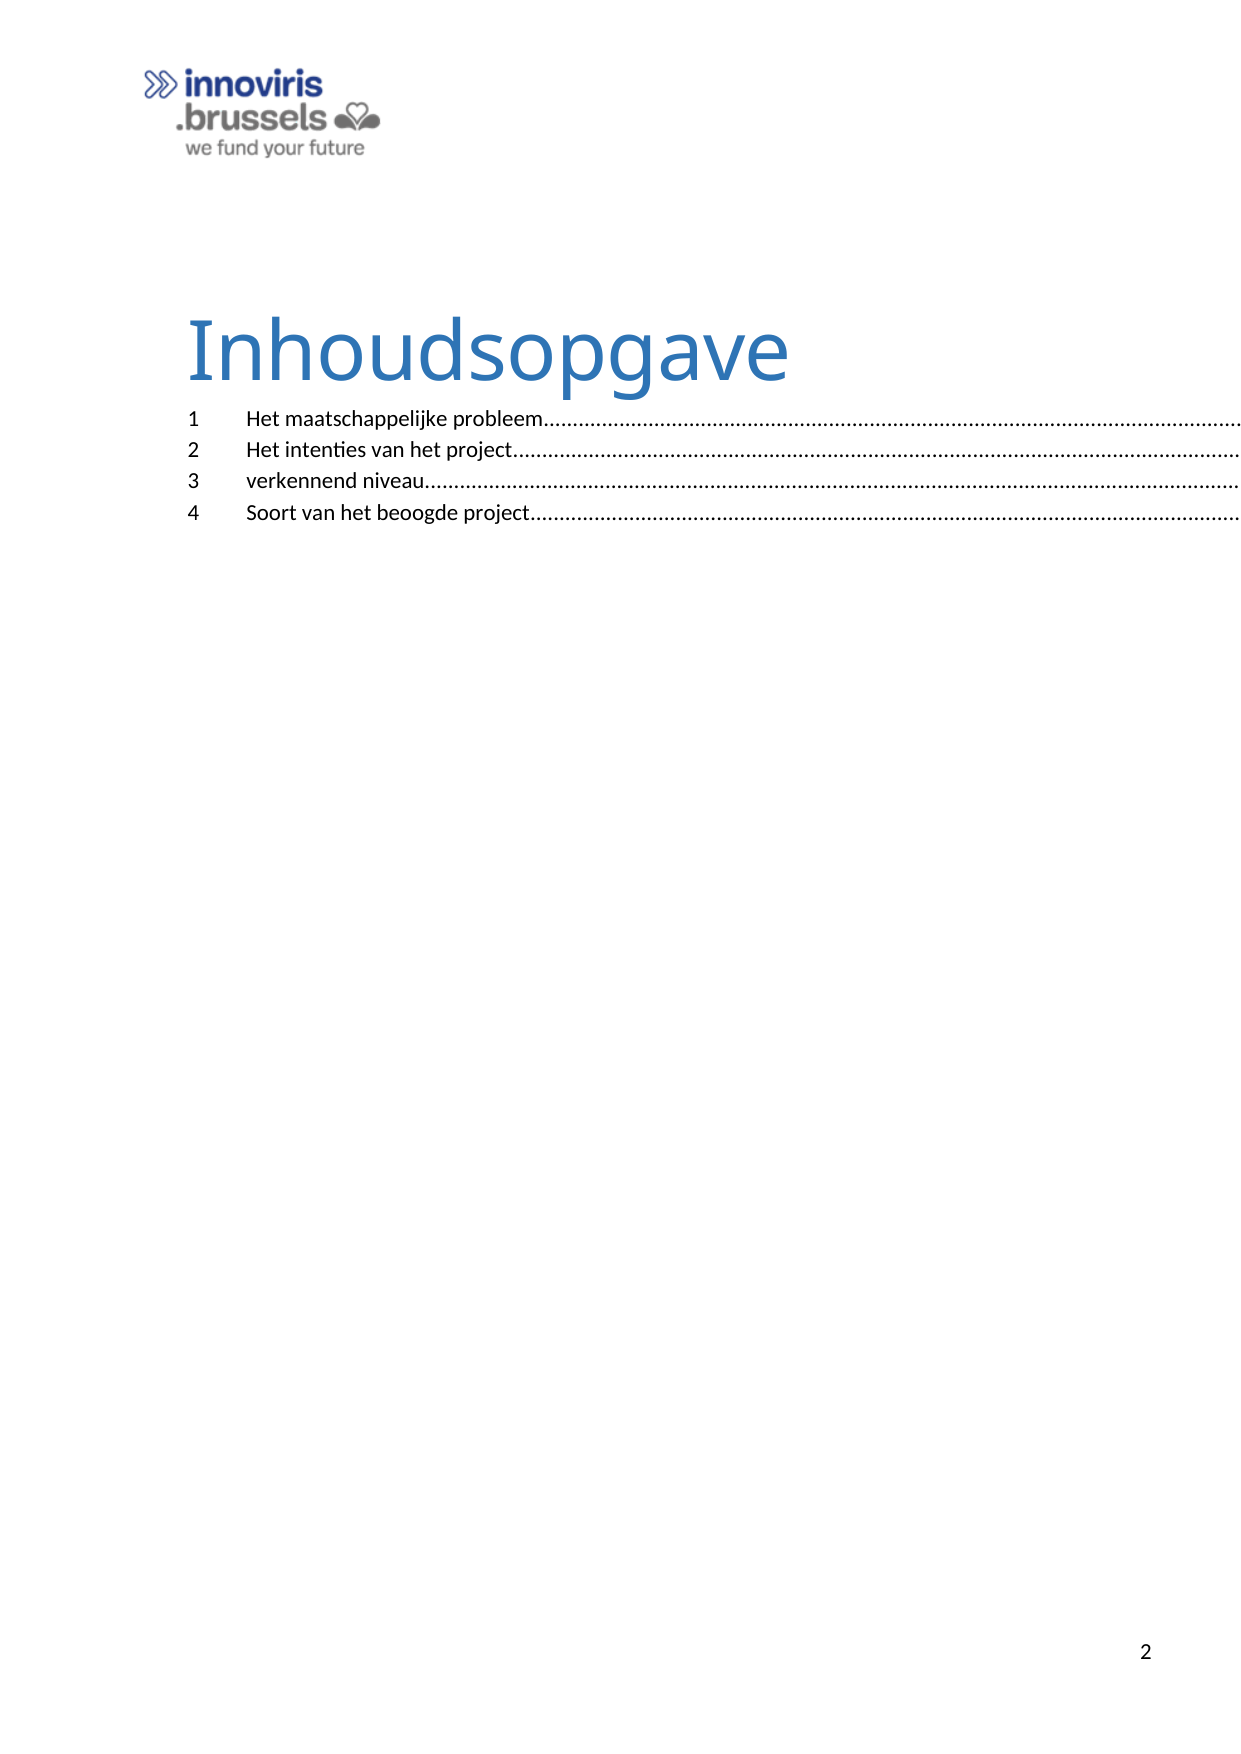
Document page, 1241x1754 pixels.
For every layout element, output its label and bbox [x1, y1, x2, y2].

picture [140, 64, 381, 157]
